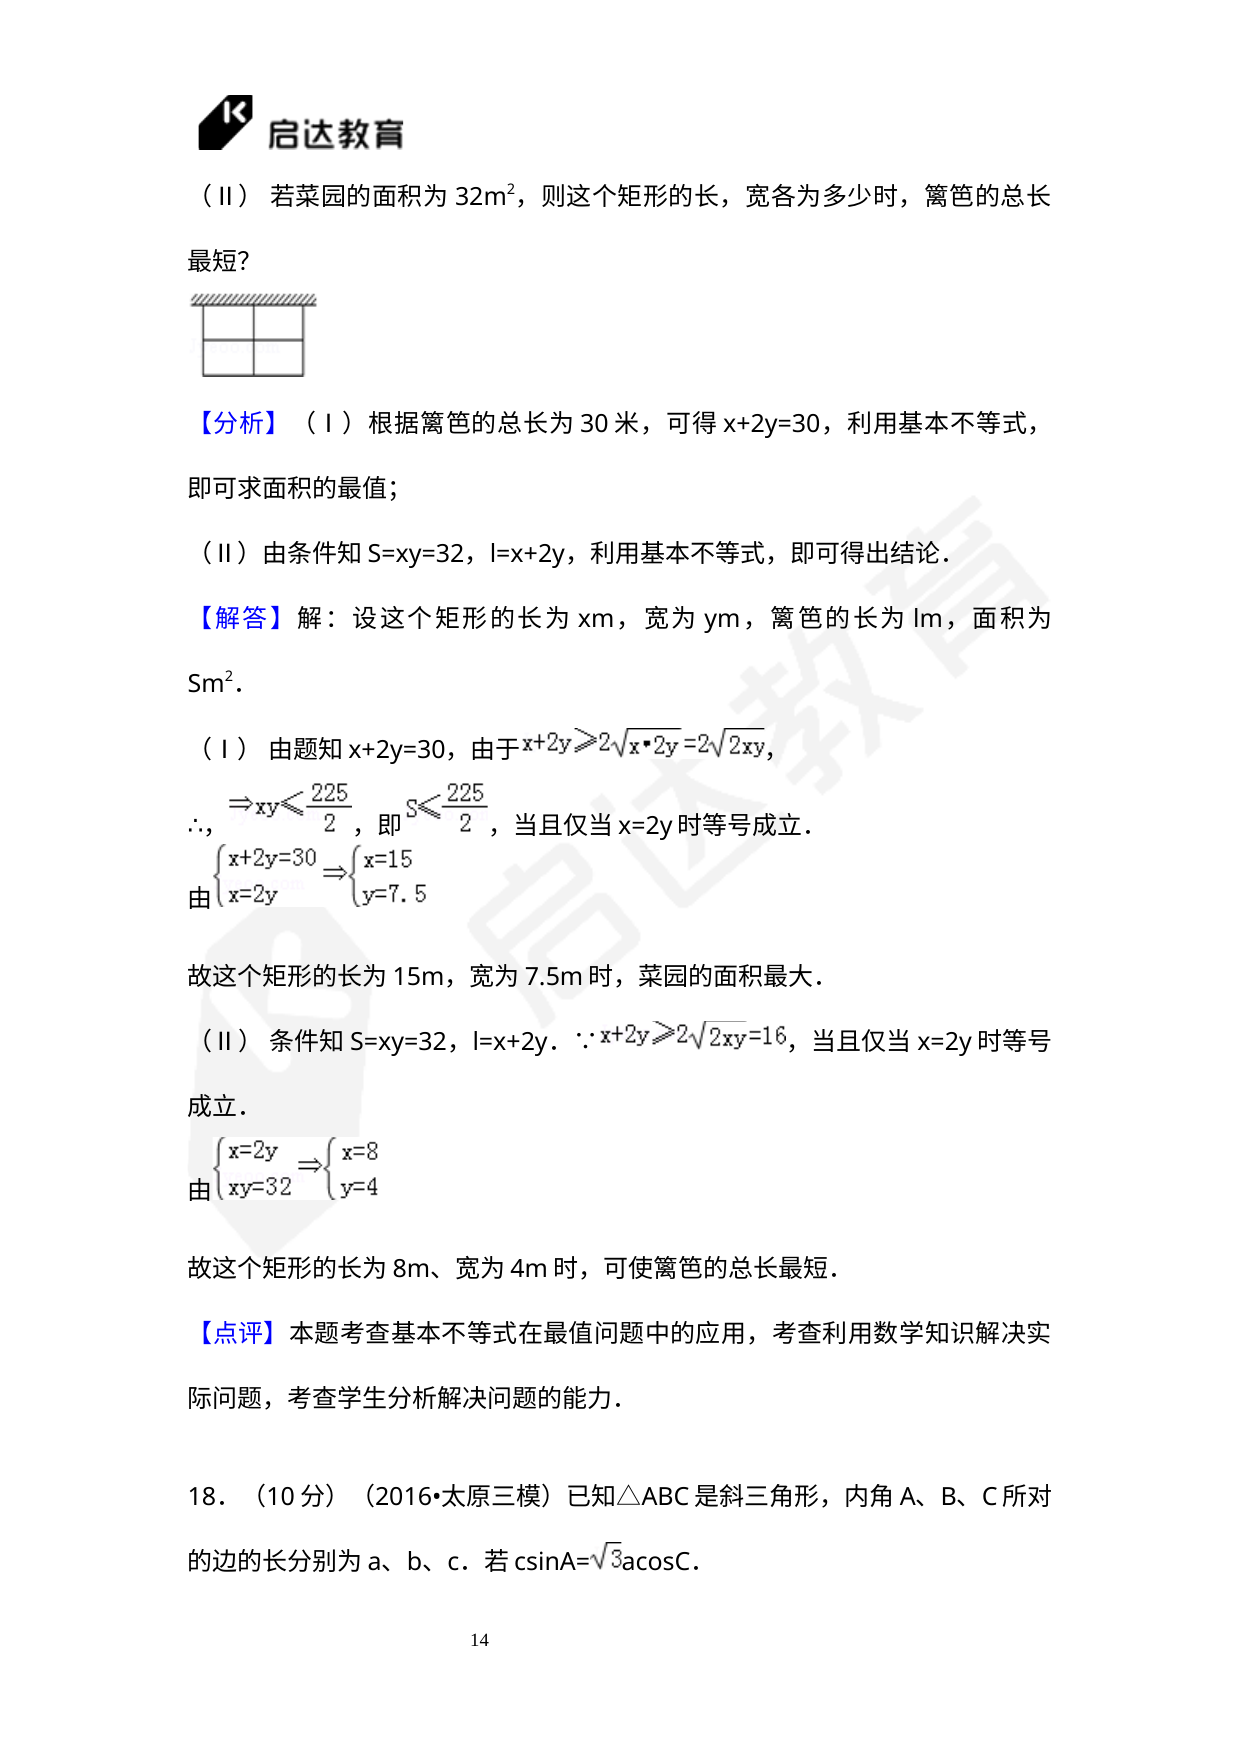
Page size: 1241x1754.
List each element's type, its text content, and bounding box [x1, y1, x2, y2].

text 故这个矩形的长为15m，宽为7.5m时，菜园的面积最大． [187, 942, 1053, 1007]
text 【分析】（Ⅰ）根据篱笆的总长为30米，可得x+2y=30，利用基本不等式，即可求面积的最值； [187, 389, 1053, 519]
picture [212, 1137, 379, 1200]
text 【解答】解：设这个矩形的长为xm，宽为ym，篱笆的长为lm，面积为Sm2． [187, 584, 1053, 714]
text 由 [187, 844, 1053, 942]
text 故这个矩形的长为8m、宽为4m时，可使篱笆的总长最短． [187, 1234, 1053, 1299]
text （Ⅱ） 若菜园的面积为32m2，则这个矩形的长，宽各为多少时，篱笆的总长最短？ [187, 162, 1053, 292]
picture [212, 844, 429, 907]
text （Ⅱ） 条件知S=xy=32，l=x+2y．∵，当且仅当x=2y时等号成立． [187, 1007, 1053, 1137]
text 18．（10分）（2016•太原三模）已知△ABC是斜三角形，内角A、B、C所对的边的长分别为a、b、c．若csinA=acosC． [187, 1462, 1053, 1592]
picture [228, 779, 352, 835]
text 由 [187, 1137, 1053, 1234]
text 【点评】本题考查基本不等式在最值问题中的应用，考查利用数学知识解决实际问题，考查学生分析解决问题的能力． [187, 1299, 1053, 1429]
picture [401, 779, 488, 835]
picture [198, 95, 404, 150]
text （Ⅰ） 由题知x+2y=30，由于， [187, 714, 1053, 779]
picture [187, 292, 318, 377]
picture [590, 1542, 622, 1571]
text ∴，，即，当且仅当x=2y时等号成立． [187, 779, 1053, 844]
picture [598, 1021, 786, 1051]
picture [520, 728, 765, 759]
text （Ⅱ）由条件知S=xy=32，l=x+2y，利用基本不等式，即可得出结论． [187, 519, 1053, 584]
